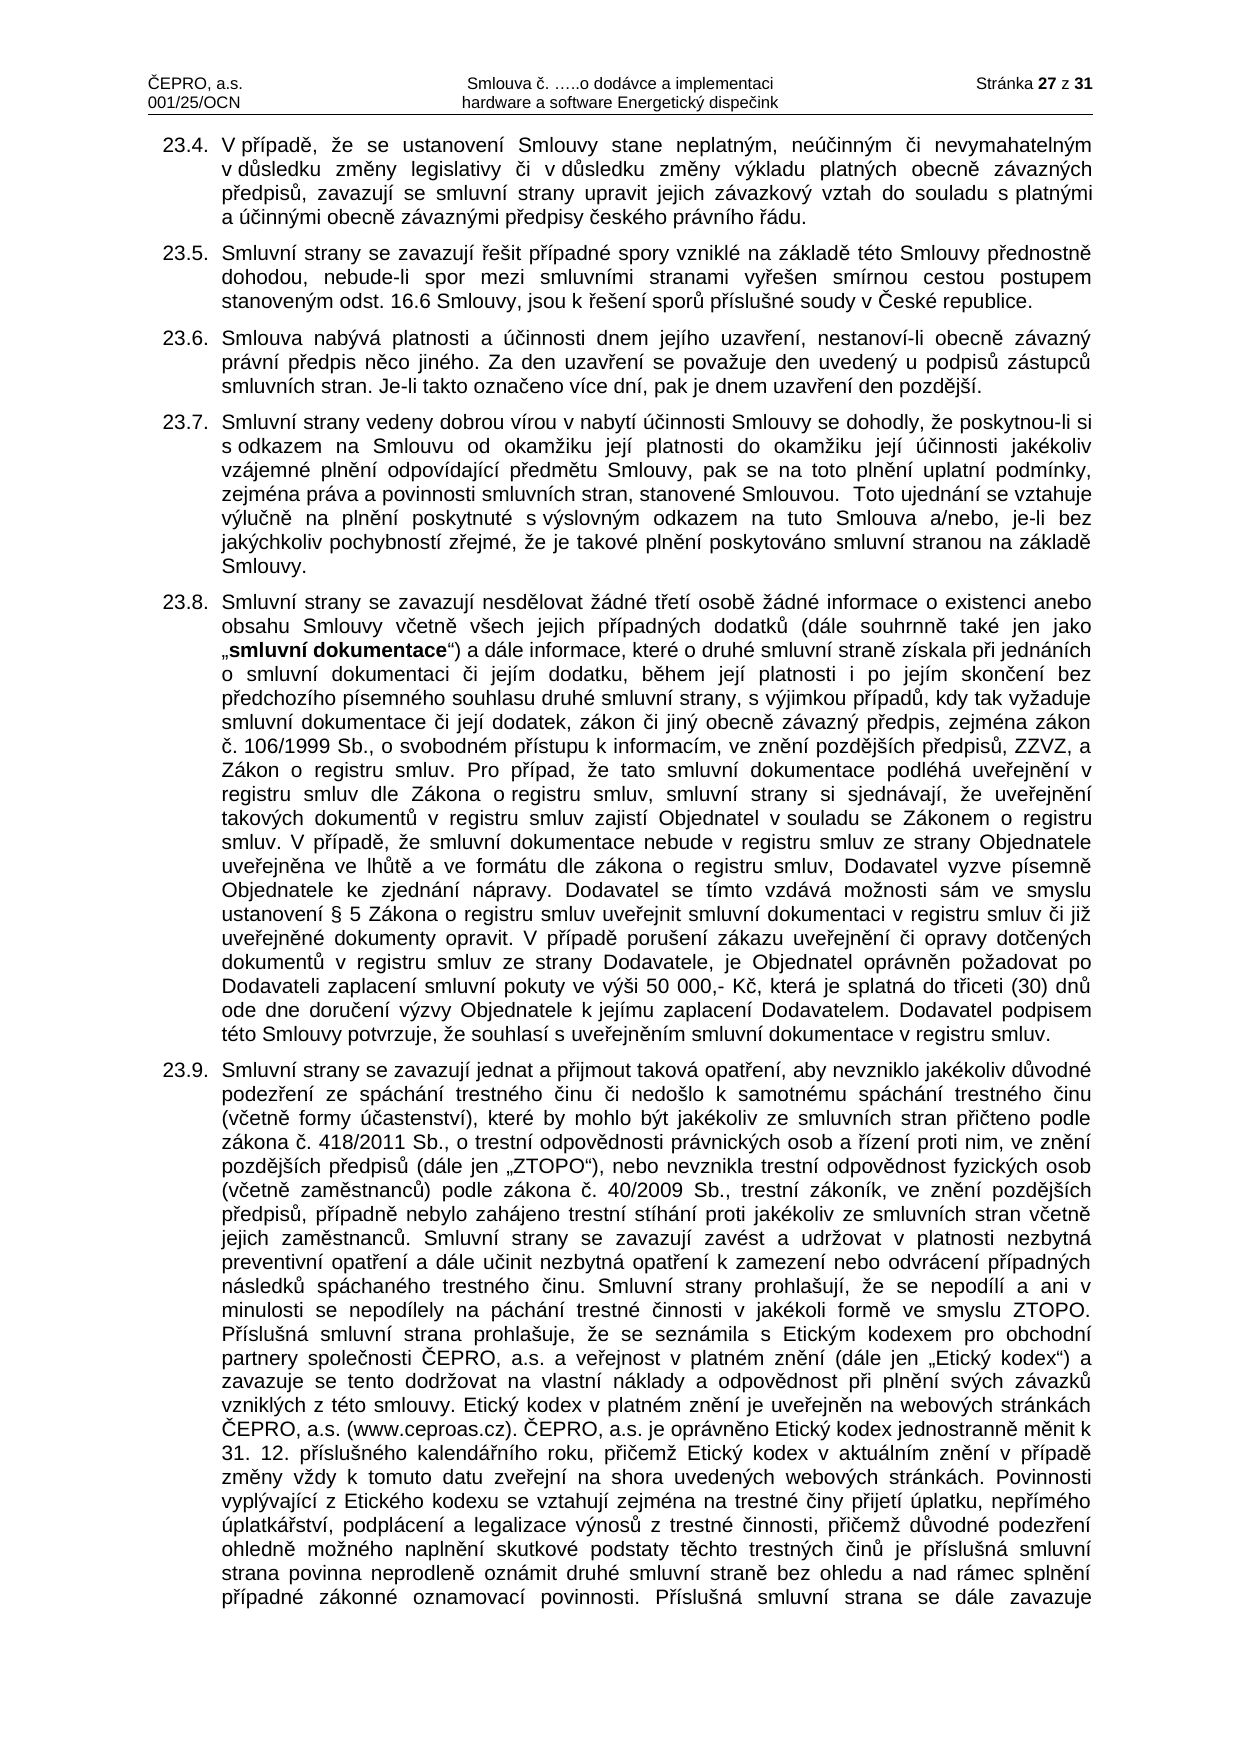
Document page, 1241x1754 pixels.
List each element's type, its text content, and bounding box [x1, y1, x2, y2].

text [162, 1058, 1093, 1609]
text Smluvní strany se zavazují řešit případné spory vzniklé na základě této Smlouvy přednostně dohodou, nebude-li spor mezi smluvními stranami vyřešen smírnou cestou postupem stanoveným odst. 16.6 Smlouvy, jsou k řešení sporů příslušné soudy v České republice. [162, 241, 1093, 313]
text Smlouva nabývá platnosti a účinnosti dnem jejího uzavření, nestanoví-li obecně závazný právní předpis něco jiného. Za den uzavření se považuje den uvedený u podpisů zástupců smluvních stran. Je-li takto označeno více dní, pak je dnem uzavření den pozdější. [162, 326, 1093, 397]
text Smluvní strany se zavazují nesdělovat žádné třetí osobě žádné informace o existenci anebo obsahu Smlouvy včetně všech jejich případných dodatků (dále souhrnně také jen jako „smluvní dokumentace“) a dále informace, které o druhé smluvní straně získala při jednáních o smluvní dokumentaci či jejím dodatku, během její platnosti i po jejím skončení bez předchozího písemného souhlasu druhé smluvní strany, s výjimkou případů, kdy tak vyžaduje smluvní dokumentace či její dodatek, zákon či jiný obecně závazný předpis, zejména zákon č. 106/1999 Sb., o svobodném přístupu k informacím, ve znění pozdějších předpisů, ZZVZ, a Zákon o registru smluv. Pro případ, že tato smluvní dokumentace podléhá uveřejnění v registru smluv dle Zákona o registru smluv, smluvní strany si sjednávají, že uveřejnění takových dokumentů v registru smluv zajistí Objednatel v souladu se Zákonem o registru smluv. V případě, že smluvní dokumentace nebude v registru smluv ze strany Objednatele uveřejněna ve lhůtě a ve formátu dle zákona o registru smluv, Dodavatel vyzve písemně Objednatele ke zjednání nápravy. Dodavatel se tímto vzdává možnosti sám ve smyslu ustanovení § 5 Zákona o registru smluv uveřejnit smluvní dokumentaci v registru smluv či již uveřejněné dokumenty opravit. V případě porušení zákazu uveřejnění či opravy dotčených dokumentů v registru smluv ze strany Dodavatele, je Objednatel oprávněn požadovat po Dodavateli zaplacení smluvní pokuty ve výši 50 000,- Kč, která je splatná do třiceti (30) dnů ode dne doručení výzvy Objednatele k jejímu zaplacení Dodavatelem. Dodavatel podpisem této Smlouvy potvrzuje, že souhlasí s uveřejněním smluvní dokumentace v registru smluv. [162, 590, 1093, 1045]
text Smluvní strany vedeny dobrou vírou v nabytí účinnosti Smlouvy se dohodly, že poskytnou-li si s odkazem na Smlouvu od okamžiku její platnosti do okamžiku její účinnosti jakékoliv vzájemné plnění odpovídající předmětu Smlouvy, pak se na toto plnění uplatní podmínky, zejména práva a povinnosti smluvních stran, stanovené Smlouvou. Toto ujednání se vztahuje výlučně na plnění poskytnuté s výslovným odkazem na tuto Smlouva a/nebo, je-li bez jakýchkoliv pochybností zřejmé, že je takové plnění poskytováno smluvní stranou na základě Smlouvy. [162, 410, 1093, 578]
text V případě, že se ustanovení Smlouvy stane neplatným, neúčinným či nevymahatelným v důsledku změny legislativy či v důsledku změny výkladu platných obecně závazných předpisů, zavazují se smluvní strany upravit jejich závazkový vztah do souladu s platnými a účinnými obecně závaznými předpisy českého právního řádu. [162, 133, 1093, 229]
